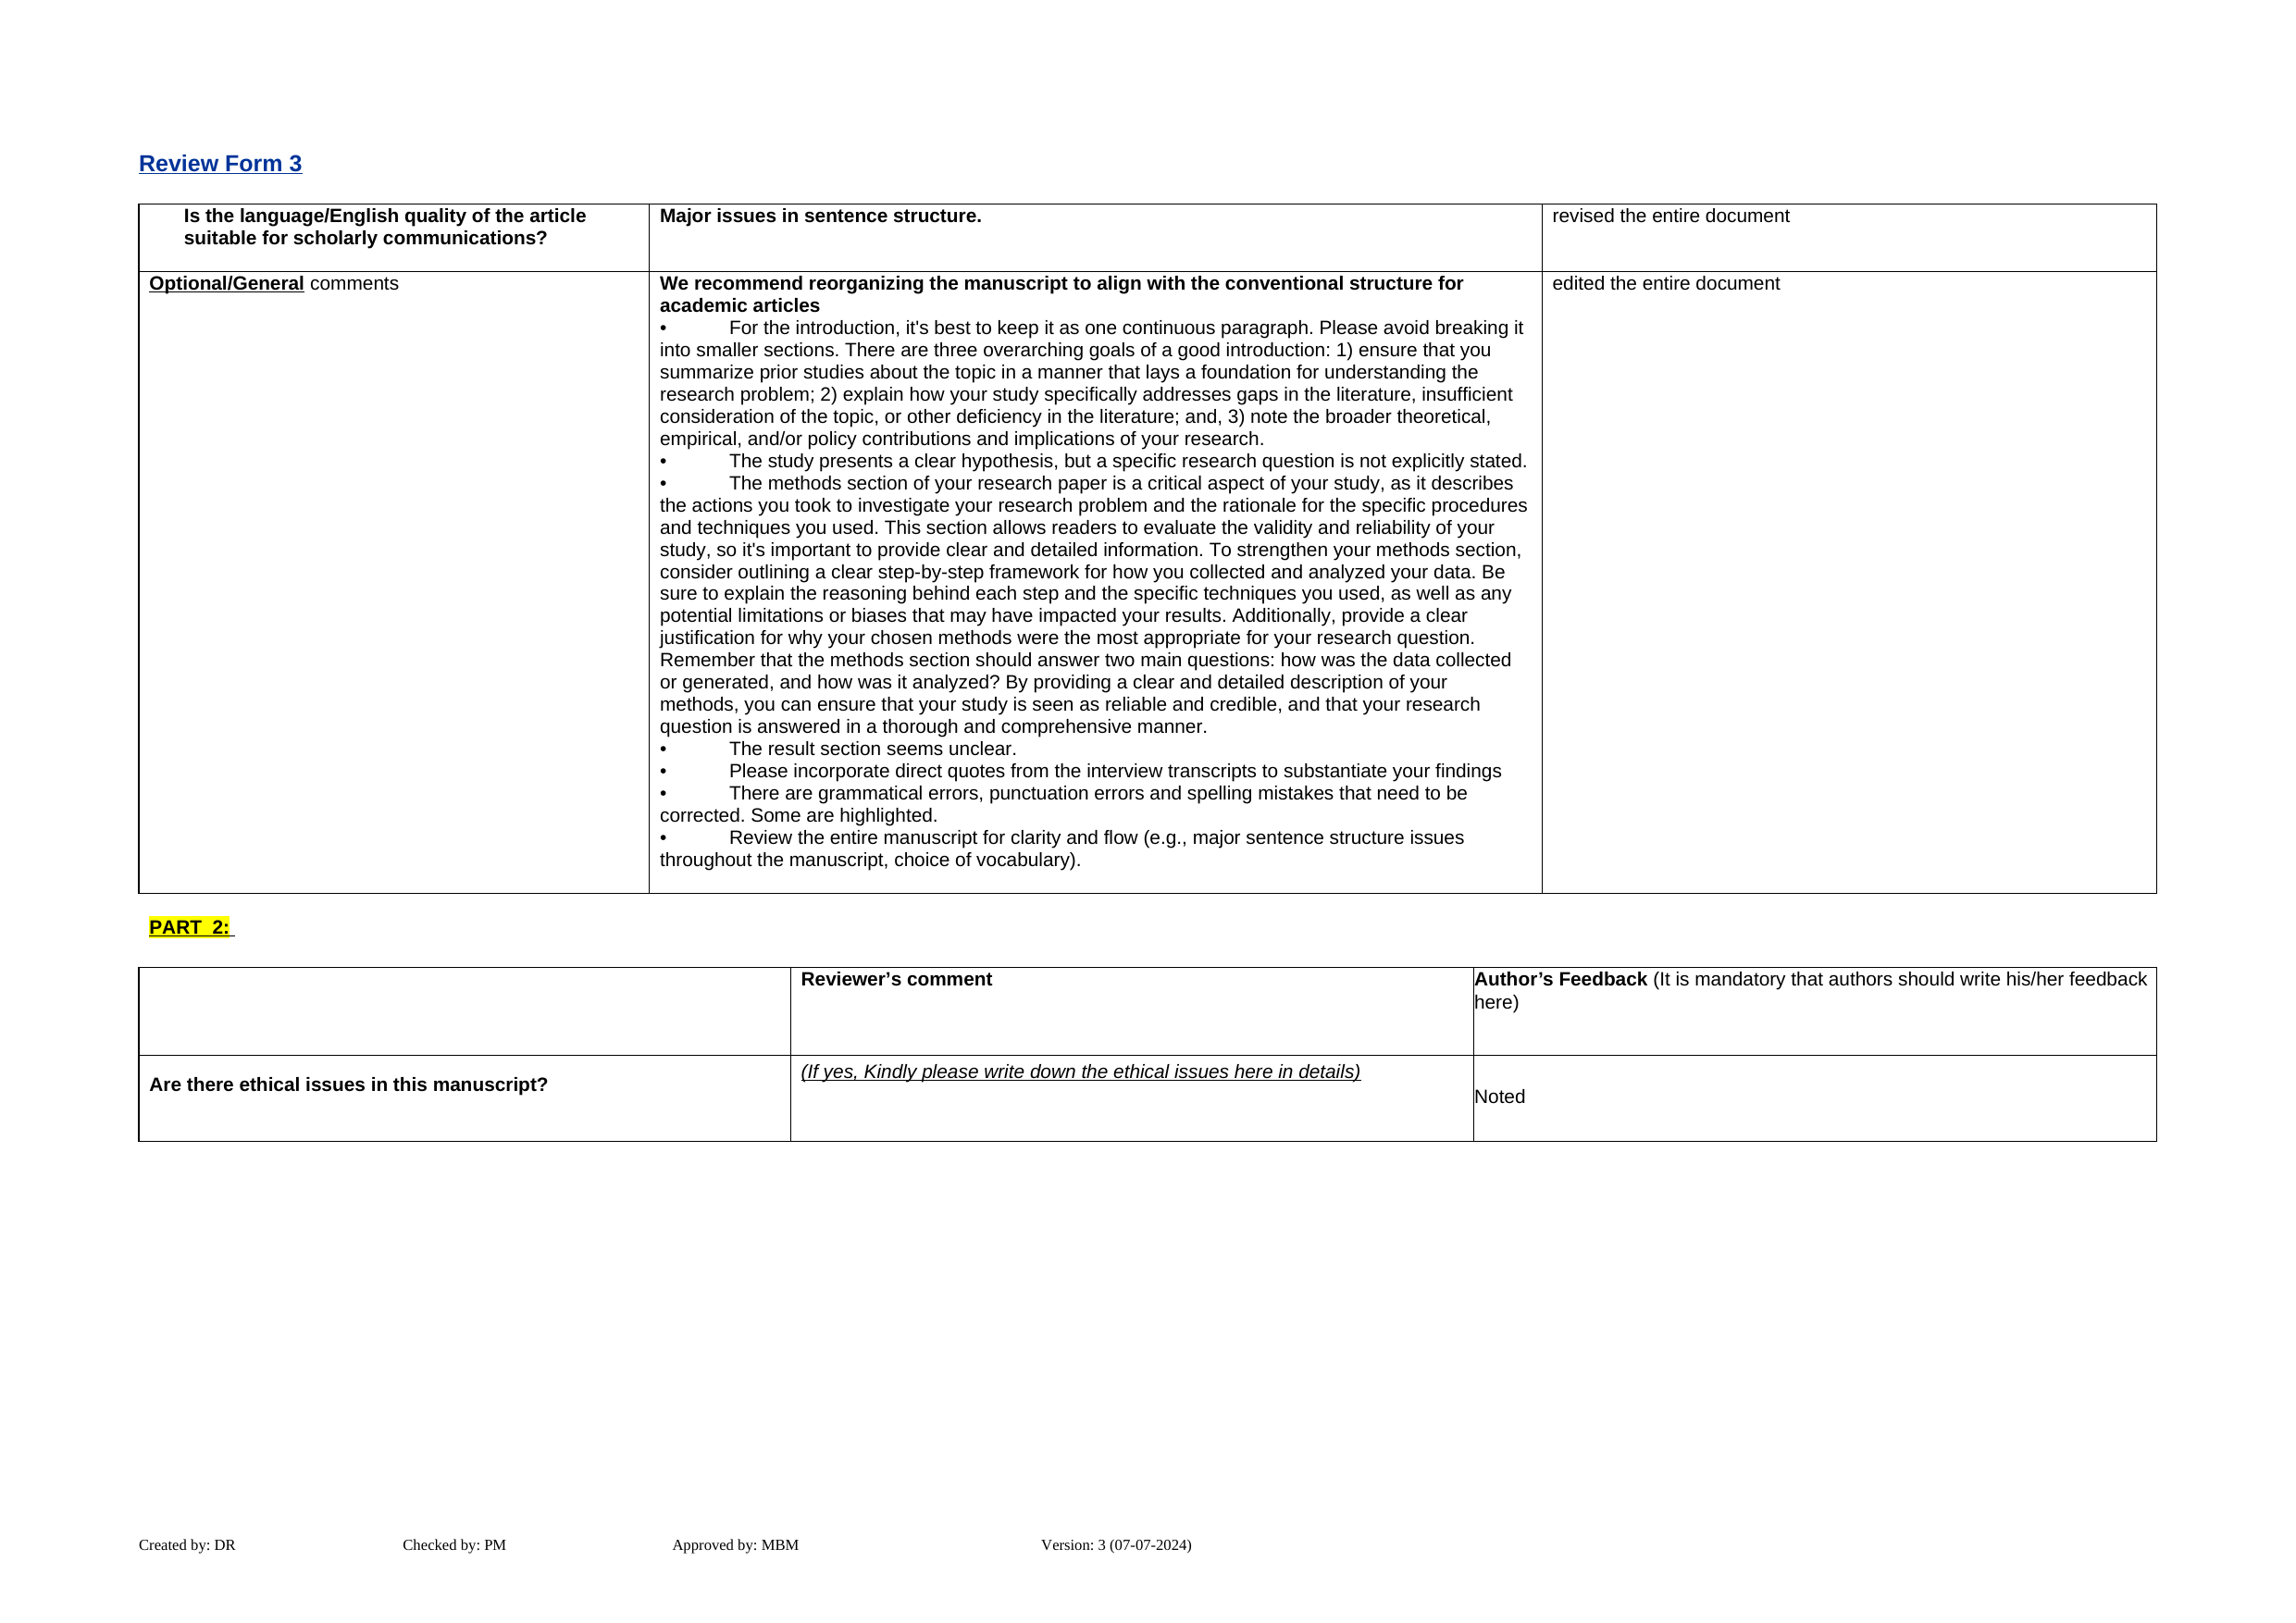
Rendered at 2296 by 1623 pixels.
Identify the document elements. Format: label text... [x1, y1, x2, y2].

table_cell revised the entire document [1543, 204, 2156, 271]
table_cell Are there ethical issues in this manuscript? [140, 1056, 790, 1141]
table_header PART 2: [139, 916, 2156, 967]
table_cell (If yes, Kindly please write down the ethical issues here in details) [791, 1056, 1473, 1141]
table_cell [140, 968, 790, 1055]
table_cell edited the entire document [1543, 272, 2156, 893]
table_cell Major issues in sentence structure. [650, 204, 1542, 271]
table_cell Reviewer’s comment [791, 968, 1473, 1055]
table_cell Noted [1474, 1056, 2156, 1141]
table_cell We recommend reorganizing the manuscript to align with the conventional structure for academic articles • For the introduction, it's best to keep it as one continuous paragraph. Please avoid breaking it into smaller sections. There are three overarching goals of a good introduction: 1) ensure that you summarize prior studies about the topic in a manner that lays a foundation for understanding the research problem; 2) explain how your study specifically addresses gaps in the literature, insufficient consideration of the topic, or other deficiency in the literature; and, 3) note the broader theoretical, empirical, and/or policy contributions and implications of your research. • The study presents a clear hypothesis, but a specific research question is not explicitly stated. • The methods section of your research paper is a critical aspect of your study, as it describes the actions you took to investigate your research problem and the rationale for the specific procedures and techniques you used. This section allows readers to evaluate the validity and reliability of your study, so it's important to provide clear and detailed information. To strengthen your methods section, consider outlining a clear step-by-step framework for how you collected and analyzed your data. Be sure to explain the reasoning behind each step and the specific techniques you used, as well as any potential limitations or biases that may have impacted your results. Additionally, provide a clear justification for why your chosen methods were the most appropriate for your research question. Remember that the methods section should answer two main questions: how was the data collected or generated, and how was it analyzed? By providing a clear and detailed description of your methods, you can ensure that your study is seen as reliable and credible, and that your research question is answered in a thorough and comprehensive manner. • The result section seems unclear. • Please incorporate direct quotes from the interview transcripts to substantiate your findings • There are grammatical errors, punctuation errors and spelling mistakes that need to be corrected. Some are highlighted. • Review the entire manuscript for clarity and flow (e.g., major sentence structure issues throughout the manuscript, choice of vocabulary). [650, 272, 1542, 893]
table_cell Author’s Feedback (It is mandatory that authors should write his/her feedback here) [1474, 968, 2156, 1055]
table_cell Is the language/English quality of the article suitable for scholarly communications? [140, 204, 649, 271]
table_cell Optional/General comments [140, 272, 649, 893]
